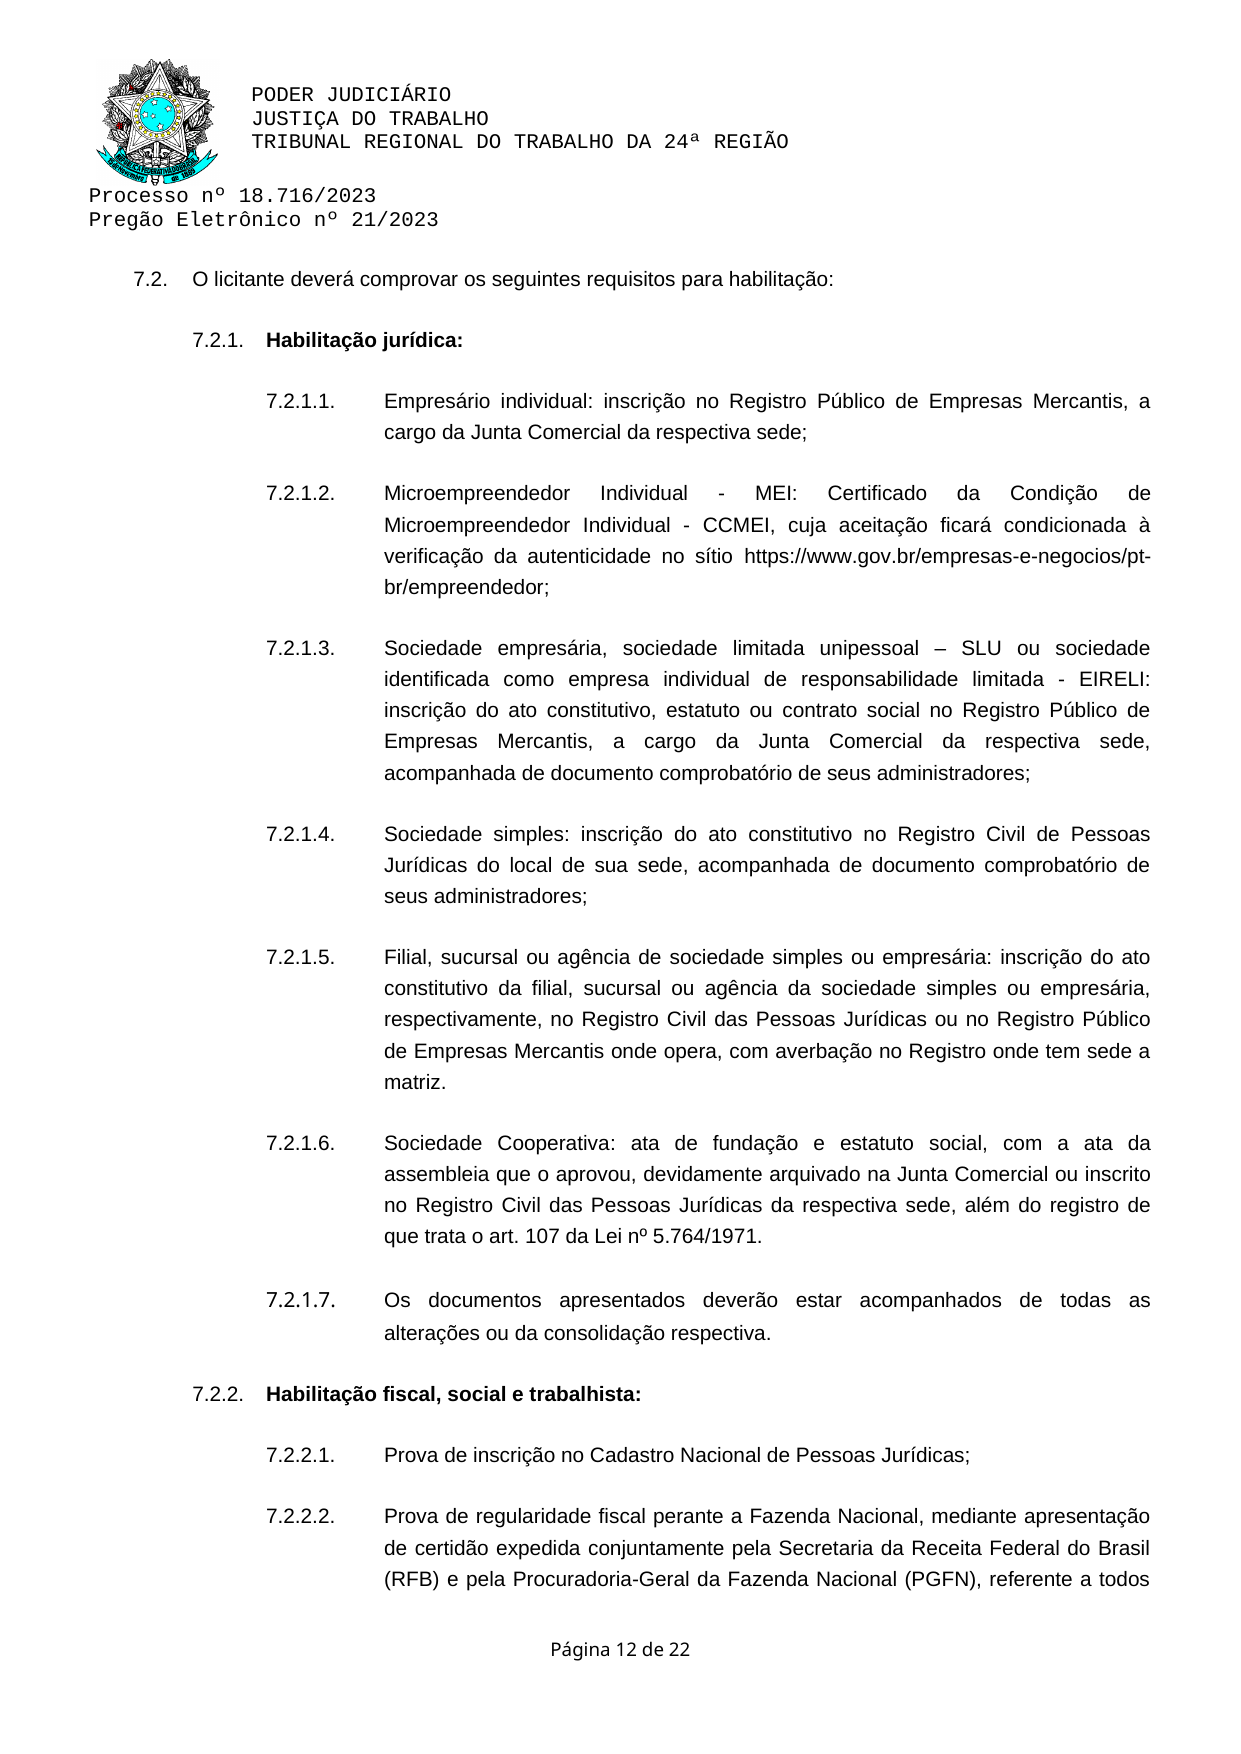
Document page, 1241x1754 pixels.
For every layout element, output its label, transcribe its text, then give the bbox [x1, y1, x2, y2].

text Sociedade simples: inscrição do ato constitutivo no Registro Civil de Pessoas Jurídicas do local de sua sede, acompanhada de documento comprobatório de seus administradores; [266, 822, 1152, 908]
text Empresário individual: inscrição no Registro Público de Empresas Mercantis, a cargo da Junta Comercial da respectiva sede; [266, 389, 1152, 444]
text O licitante deverá comprovar os seguintes requisitos para habilitação: [133, 267, 1152, 291]
text Prova de inscrição no Cadastro Nacional de Pessoas Jurídicas; [266, 1443, 1152, 1467]
picture [96, 59, 220, 186]
text Sociedade Cooperativa: ata de fundação e estatuto social, com a ata da assembleia que o aprovou, devidamente arquivado na Junta Comercial ou inscrito no Registro Civil das Pessoas Jurídicas da respectiva sede, além do registro de que trata o art. 107 da Lei nº 5.764/1971. [266, 1131, 1152, 1248]
text Os documentos apresentados deverão estar acompanhados de todas as alterações ou da consolidação respectiva. [266, 1285, 1152, 1345]
text Filial, sucursal ou agência de sociedade simples ou empresária: inscrição do ato constitutivo da filial, sucursal ou agência da sociedade simples ou empresária, respectivamente, no Registro Civil das Pessoas Jurídicas ou no Registro Público de Empresas Mercantis onde opera, com averbação no Registro onde tem sede a matriz. [266, 945, 1152, 1093]
list Habilitação fiscal, social e trabalhista: [192, 1382, 1152, 1406]
text Microempreendedor Individual - MEI: Certificado da Condição de Microempreendedor Individual - CCMEI, cuja aceitação ficará condicionada à verificação da autenticidade no sítio https://www.gov.br/empresas-e-negocios/pt-br/empreendedor; [266, 481, 1152, 599]
list Habilitação jurídica: [192, 328, 1152, 352]
text Sociedade empresária, sociedade limitada unipessoal – SLU ou sociedade identificada como empresa individual de responsabilidade limitada - EIRELI: inscrição do ato constitutivo, estatuto ou contrato social no Registro Público de Empresas Mercantis, a cargo da Junta Comercial da respectiva sede, acompanhada de documento comprobatório de seus administradores; [266, 636, 1152, 784]
